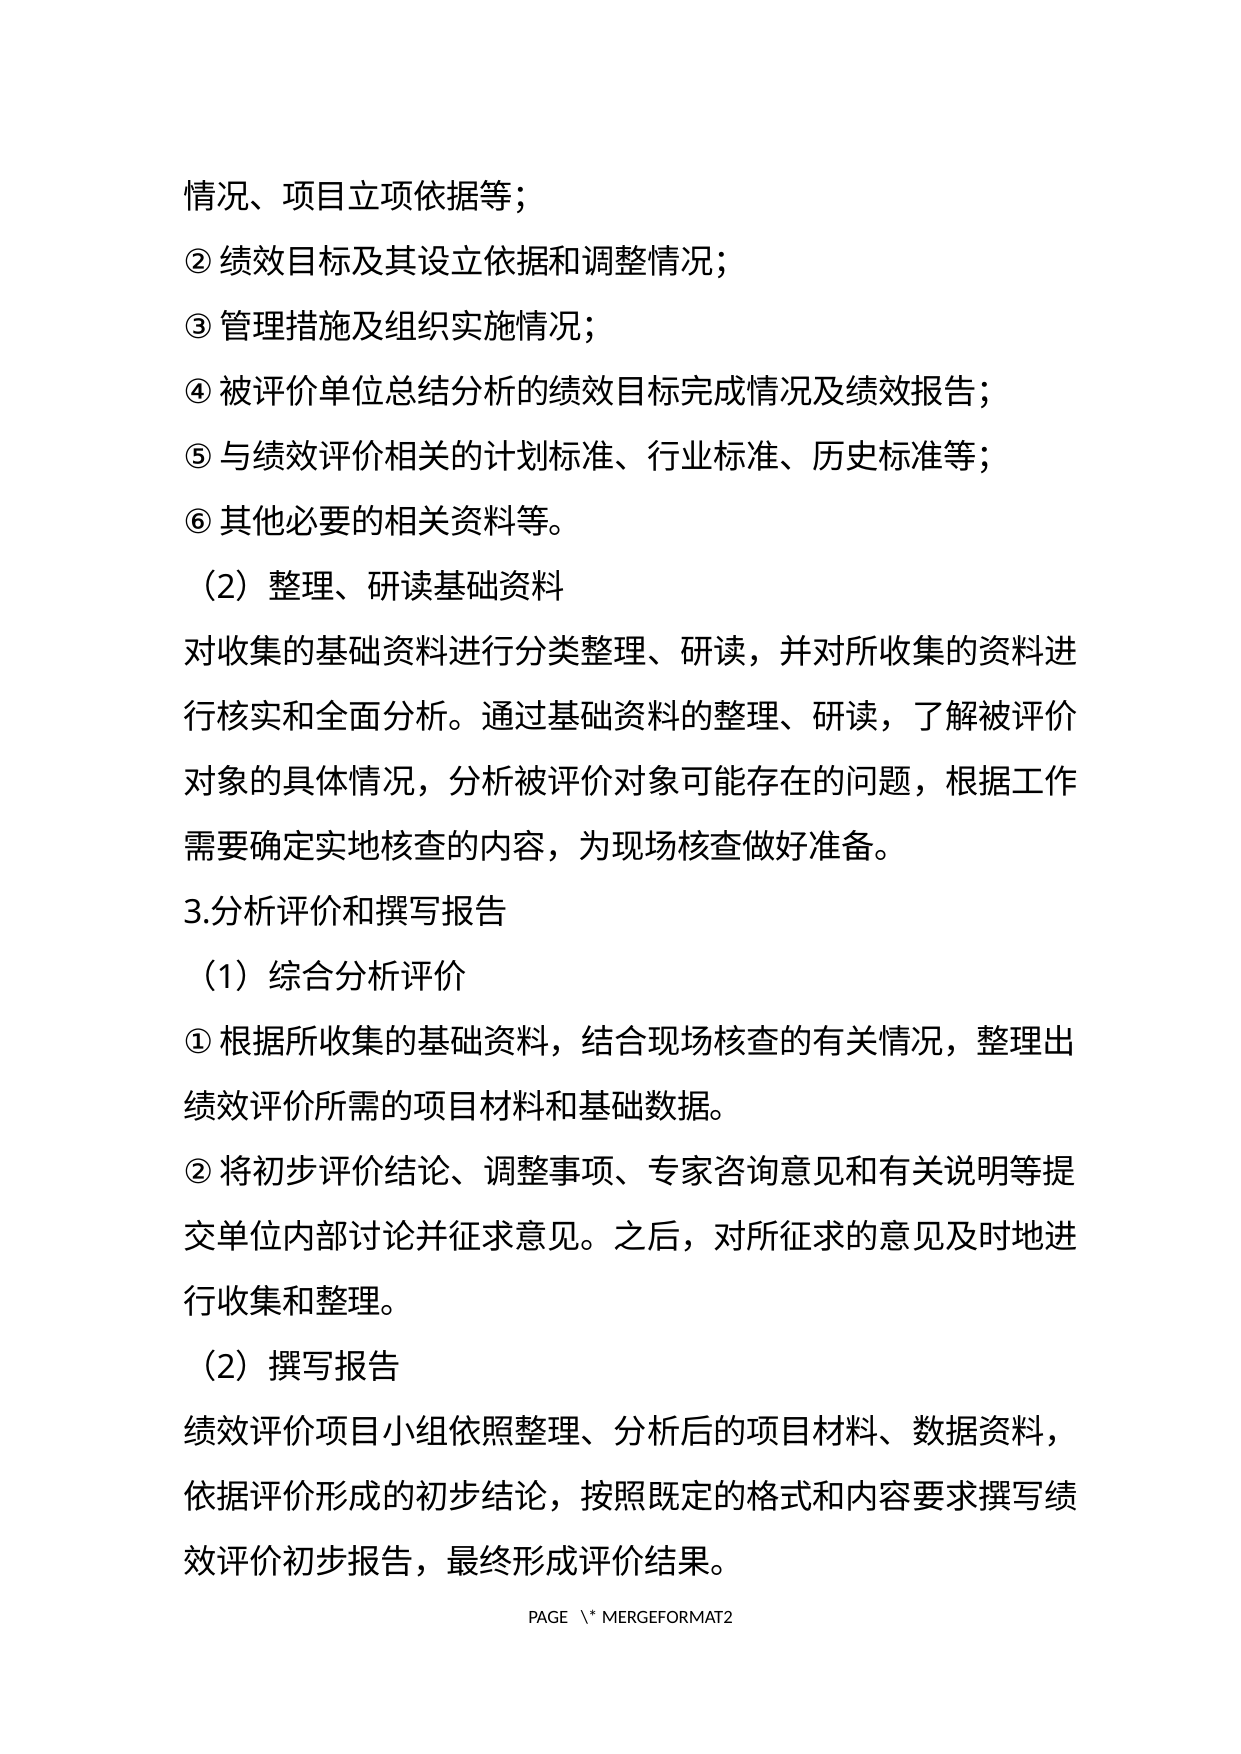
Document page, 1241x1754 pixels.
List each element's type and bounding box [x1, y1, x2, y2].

text [183, 162, 1078, 1592]
